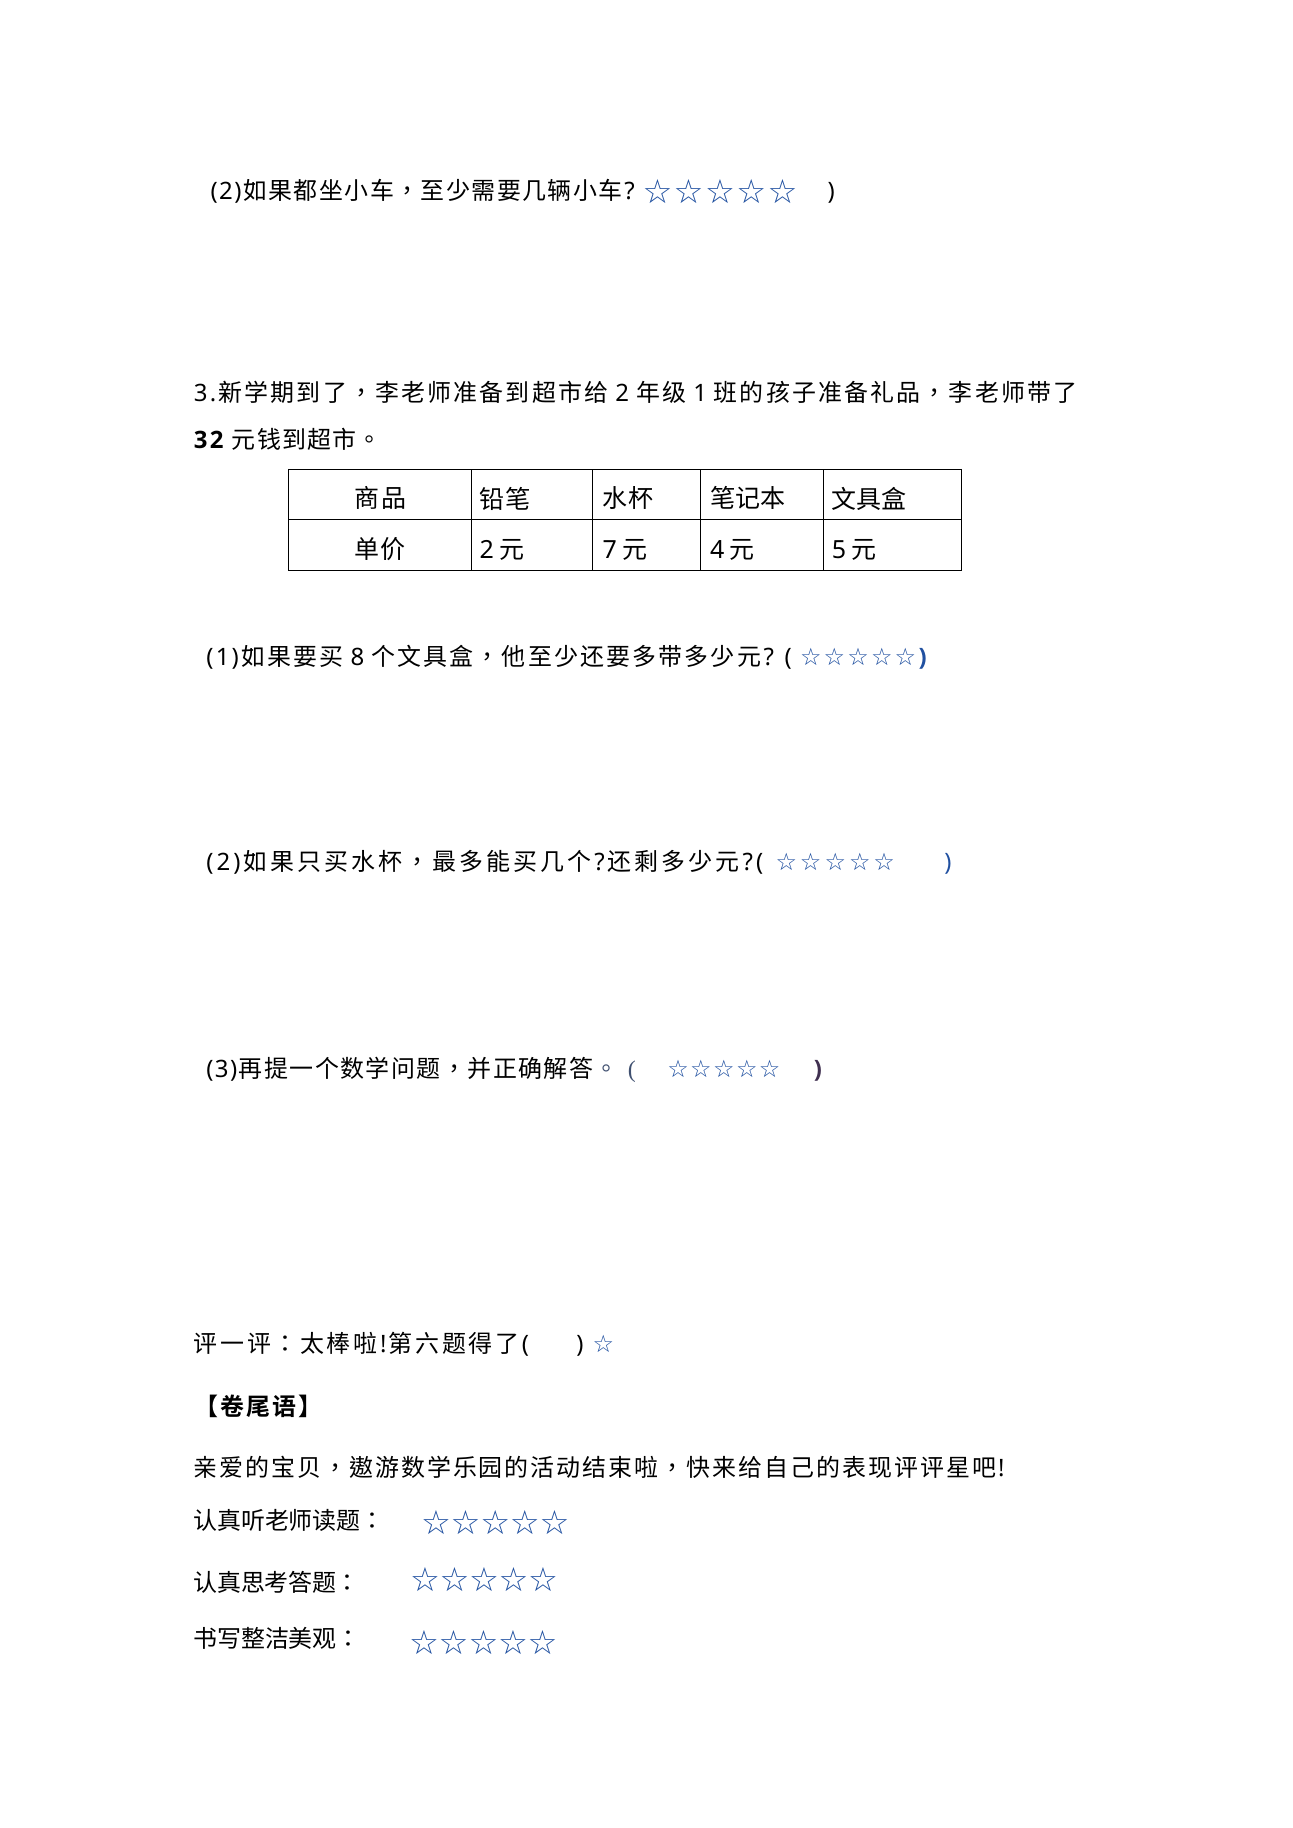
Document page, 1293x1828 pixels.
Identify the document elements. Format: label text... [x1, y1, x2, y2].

table_header 水杯 [593, 470, 700, 519]
text 认真思考答题： ☆☆☆☆☆ [194, 1558, 1099, 1600]
table_cell 2元 [472, 520, 592, 570]
table_header 笔记本 [701, 470, 823, 519]
text (1)如果要买8个文具盒，他至少还要多带多少元? ( ☆☆☆☆☆) [206, 641, 1099, 671]
table_cell 5元 [824, 520, 961, 570]
text (3)再提一个数学问题，并正确解答。 ( ☆☆☆☆☆ ) [206, 1054, 1099, 1083]
text 书写整洁美观： ☆☆☆☆☆ [194, 1615, 1099, 1661]
text 评一评：太棒啦!第六题得了( ) ☆ [194, 1329, 1099, 1359]
table_cell 单价 [289, 520, 471, 570]
text 【卷尾语】 [194, 1392, 1099, 1422]
text (2)如果只买水杯，最多能买几个?还剩多少元?( ☆☆☆☆☆ ) [206, 846, 1099, 877]
table_header 商品 [289, 470, 471, 519]
table_header 铅笔 [472, 470, 592, 519]
table_cell 4元 [701, 520, 823, 570]
text (2)如果都坐小车，至少需要几辆小车? ☆☆☆☆☆ ) [210, 164, 1099, 209]
table_cell 7元 [593, 520, 700, 570]
text 3.新学期到了，李老师准备到超市给2年级1班的孩子准备礼品，李老师带了32 元钱到超市。 [194, 376, 1090, 455]
text 亲爱的宝贝，遨游数学乐园的活动结束啦，快来给自己的表现评评星吧! 认真听老师读题： ☆☆☆☆☆ [194, 1450, 1013, 1544]
table_header 文具盒 [824, 470, 961, 519]
